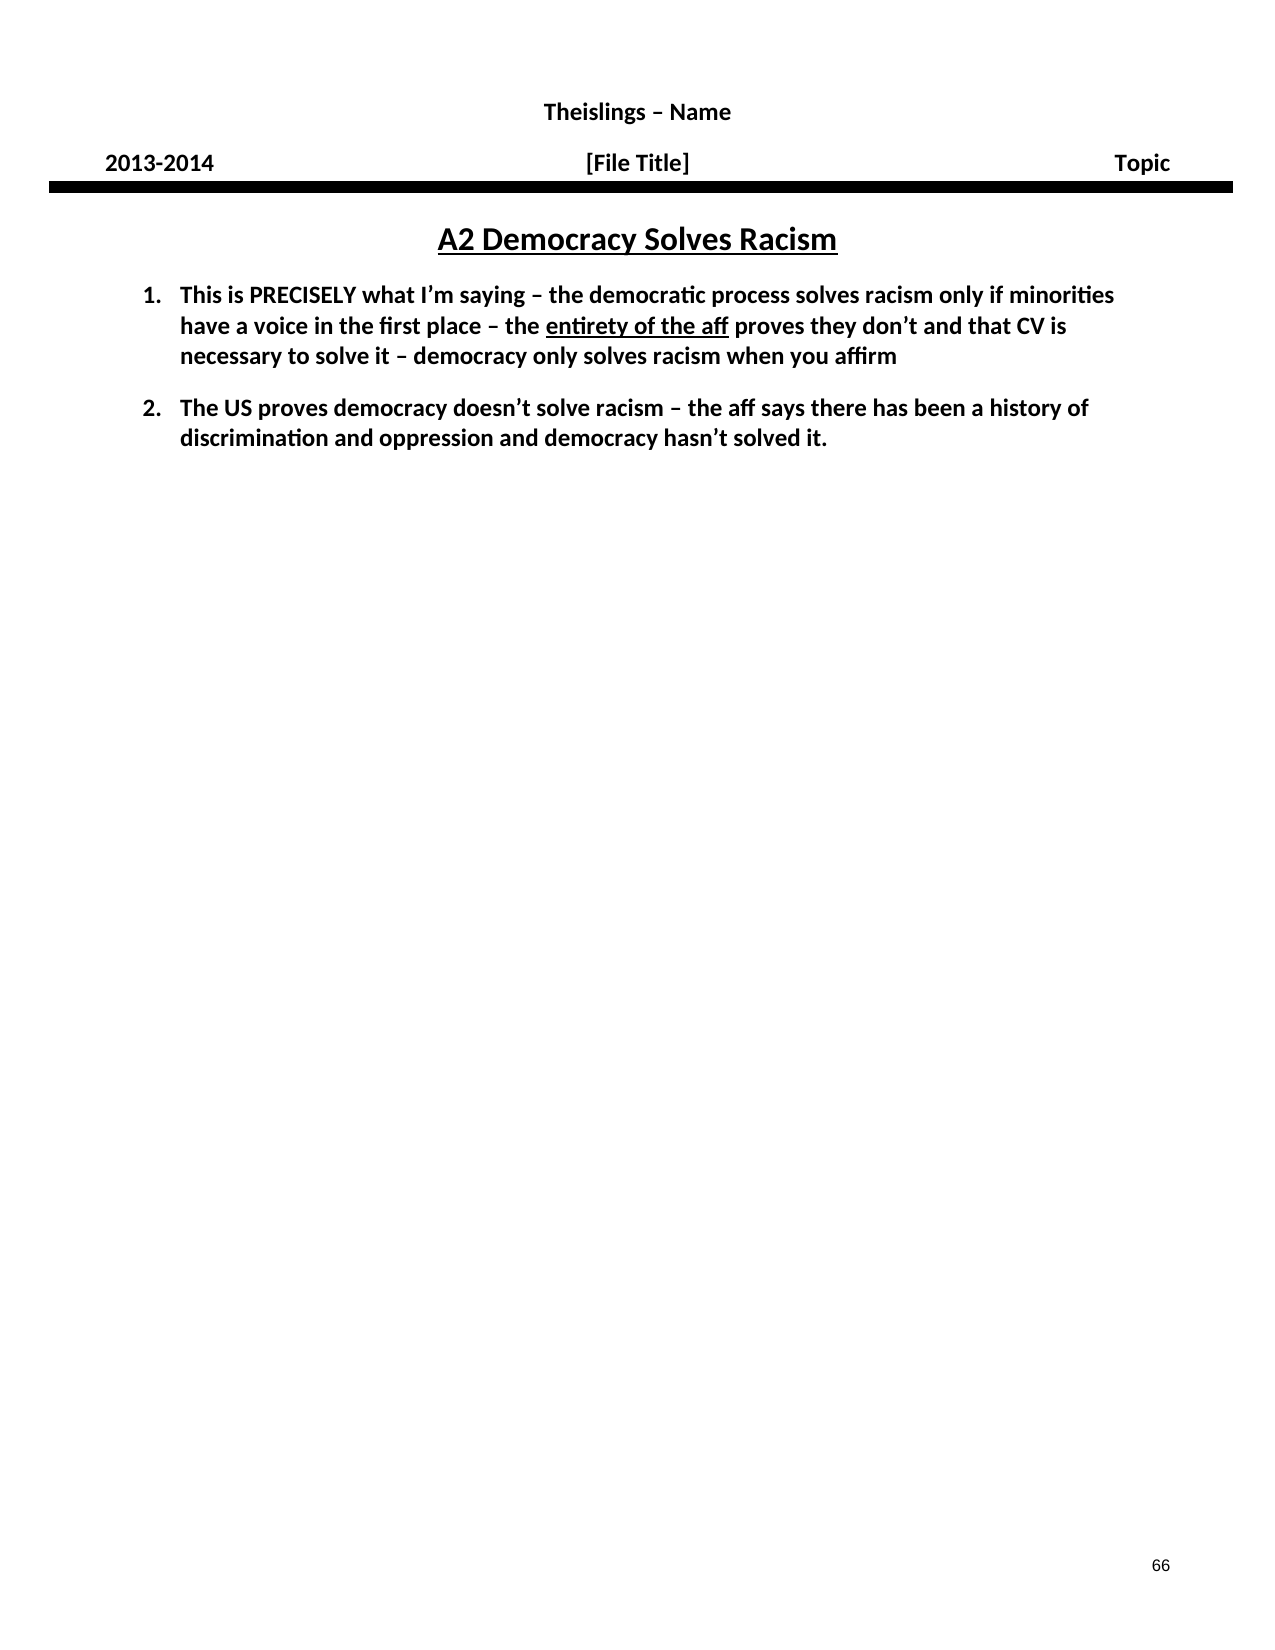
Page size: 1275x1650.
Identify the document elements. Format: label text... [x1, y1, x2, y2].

subtitle This is PRECISELY what I’m saying – the democratic process solves racism only if minorities have a voice in the first place – the entirety of the aff proves they don’t and that CV is necessary to solve it – democracy only solves racism when you affirm [142, 279, 1170, 371]
subtitle A2 Democracy Solves Racism [105, 218, 1170, 258]
subtitle The US proves democracy doesn’t solve racism – the aff says there has been a history of discrimination and oppression and democracy hasn’t solved it. [142, 392, 1170, 453]
